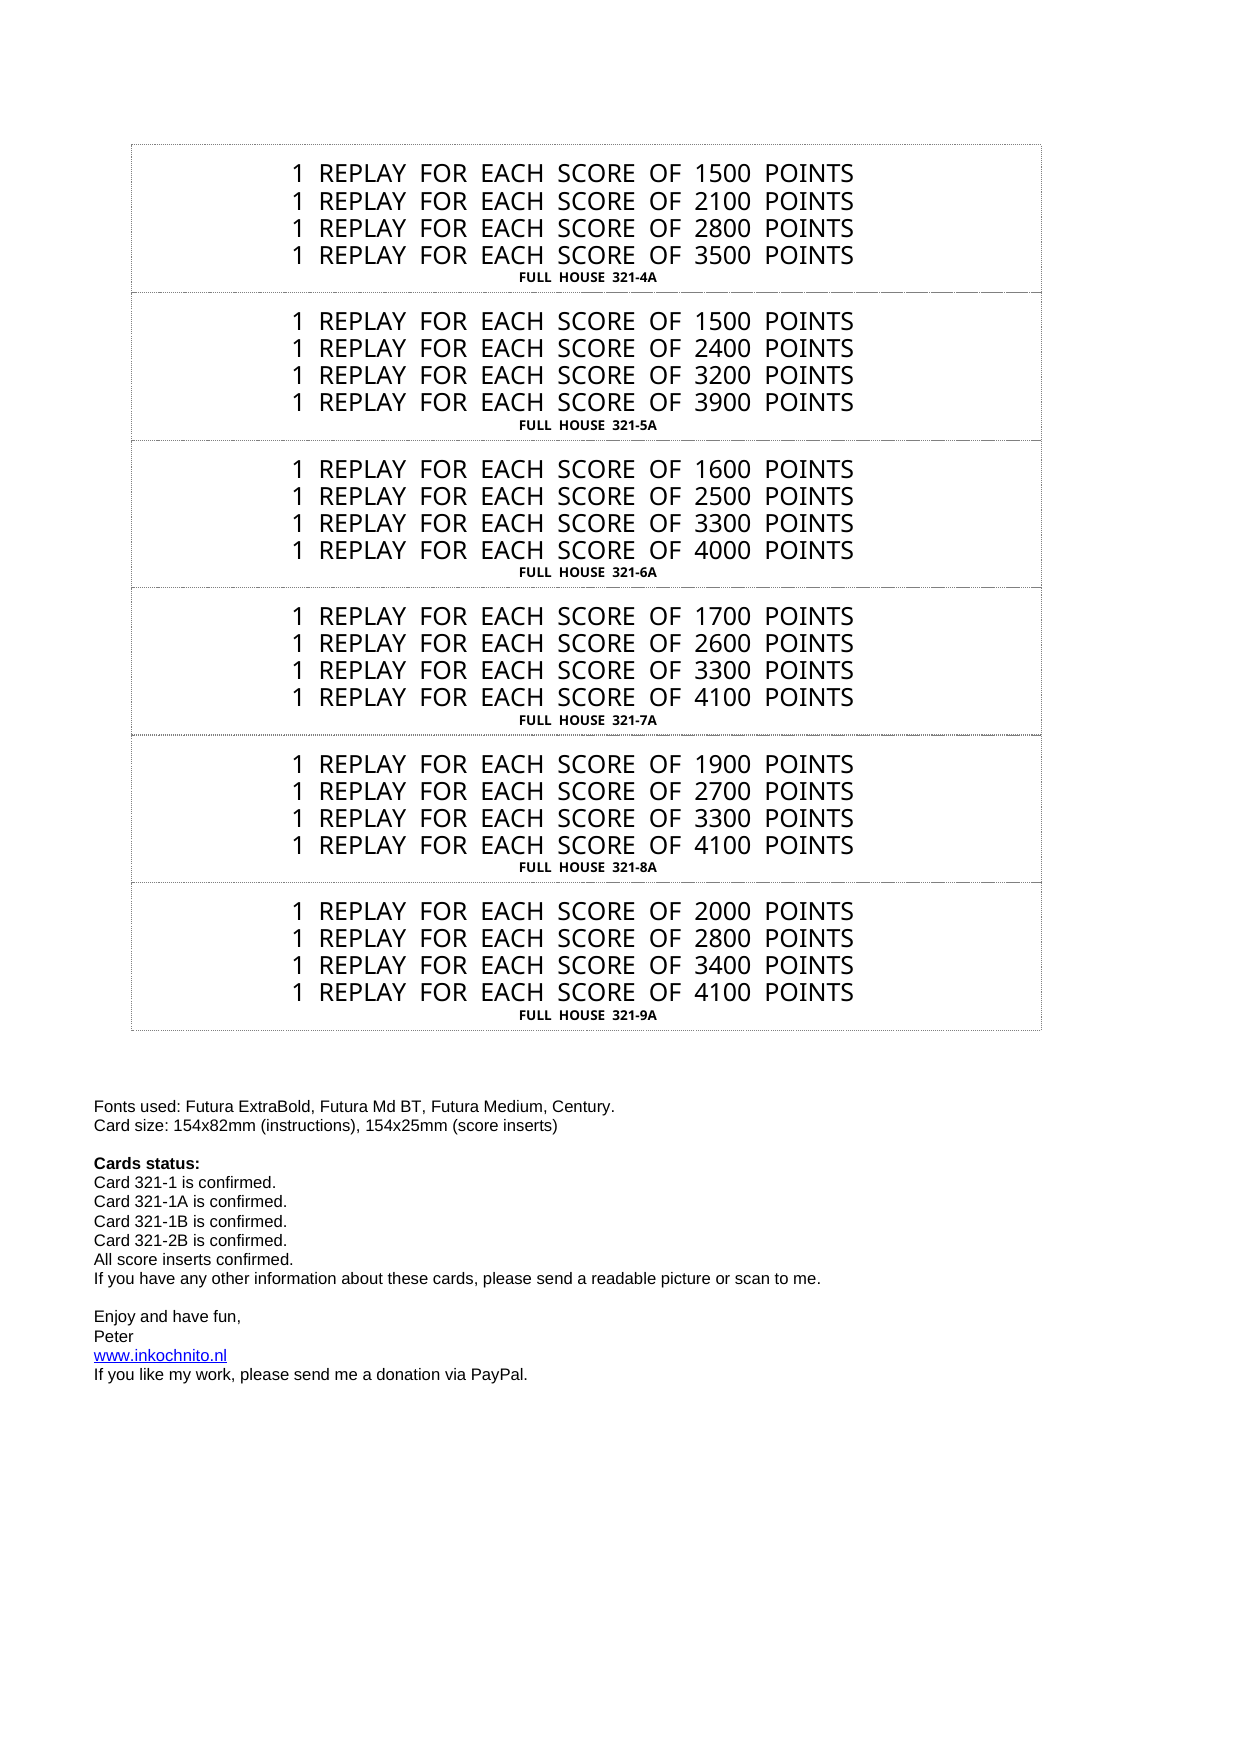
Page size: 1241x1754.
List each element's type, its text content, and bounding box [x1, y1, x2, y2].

text Card size: 154x82mm (instructions), 154x25mm (score inserts) [94, 1116, 1162, 1135]
text If you have any other information about these cards, please send a readable picture or scan to me. [94, 1269, 1162, 1288]
text Cards status: [94, 1154, 1162, 1173]
text Card 321-1A is confirmed. [94, 1192, 1162, 1211]
text Peter [94, 1326, 1162, 1346]
text Fonts used: Futura ExtraBold, Futura Md BT, Futura Medium, Century. [94, 1096, 1162, 1116]
text Card 321-2B is confirmed. [94, 1231, 1162, 1250]
text Card 321-1B is confirmed. [94, 1211, 1162, 1231]
text Enjoy and have fun, [94, 1307, 1162, 1326]
text Card 321-1 is confirmed. [94, 1173, 1162, 1192]
text www.inkochnito.nl [94, 1346, 1162, 1365]
text If you like my work, please send me a donation via PayPal. [94, 1365, 1162, 1384]
text All score inserts confirmed. [94, 1250, 1162, 1269]
